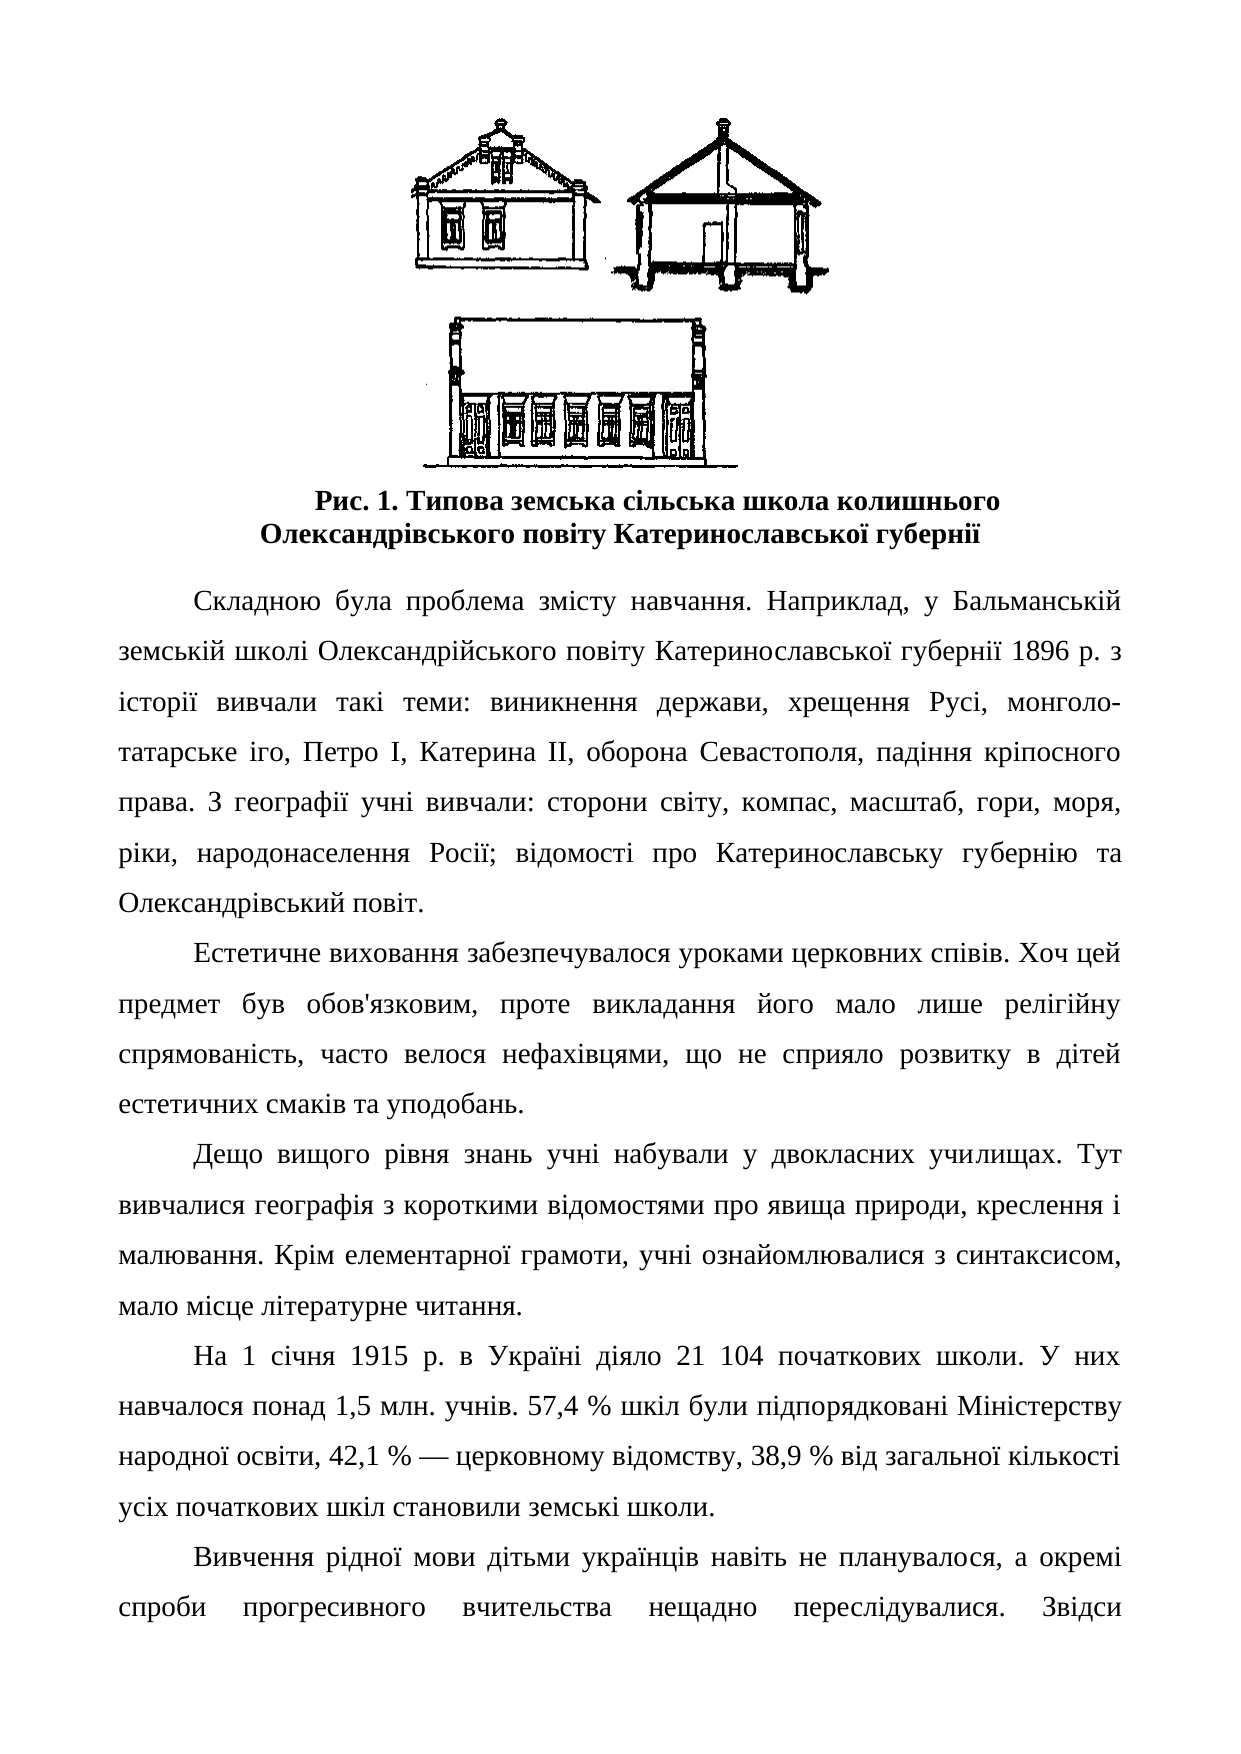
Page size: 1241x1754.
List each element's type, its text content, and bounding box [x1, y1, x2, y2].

text Естетичне виховання забезпечувалося уроками церковних співів. Хоч цей предмет був обов'язковим, проте викладання його мало лише релігійну спрямованість, часто велося нефахівцями, що не сприяло розвитку в дітей естетичних смаків та уподобань. [118, 935, 1122, 1120]
text Дещо вищого рівня знань учні набували у двокласних училищах. Тут вивчалися географія з короткими відомостями про явища природи, креслення і малювання. Крім елементарної грамоти, учні ознайомлювалися з синтаксисом, мало місце літературне читання. [118, 1137, 1122, 1321]
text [118, 1539, 1122, 1623]
picture [411, 118, 829, 469]
text Складною була проблема змісту навчання. Наприклад, у Бальманській земській школі Олександрійського повіту Катеринославської губернії 1896 р. з історії вивчали такі теми: виникнення держави, хрещення Русі, монголо-татарське іго, Петро І, Катерина II, оборона Севастополя, падіння кріпосного права. З географії учні вивчали: сторони світу, компас, масштаб, гори, моря, ріки, народонаселення Росії; відомості про Катеринославську губернію та Олександрівський повіт. [118, 583, 1122, 919]
text На 1 січня 1915 р. в Україні діяло 21 104 початкових школи. У них навчалося понад 1,5 млн. учнів. 57,4 % шкіл були підпорядковані Міністерству народної освіти, 42,1 % — церковному відомству, 38,9 % від загальної кількості усіх початкових шкіл становили земські школи. [118, 1338, 1122, 1522]
text Рис. 1. Типова земська сільська школа колишнього Олександрівського повіту Катеринославської губернії [118, 483, 1122, 550]
